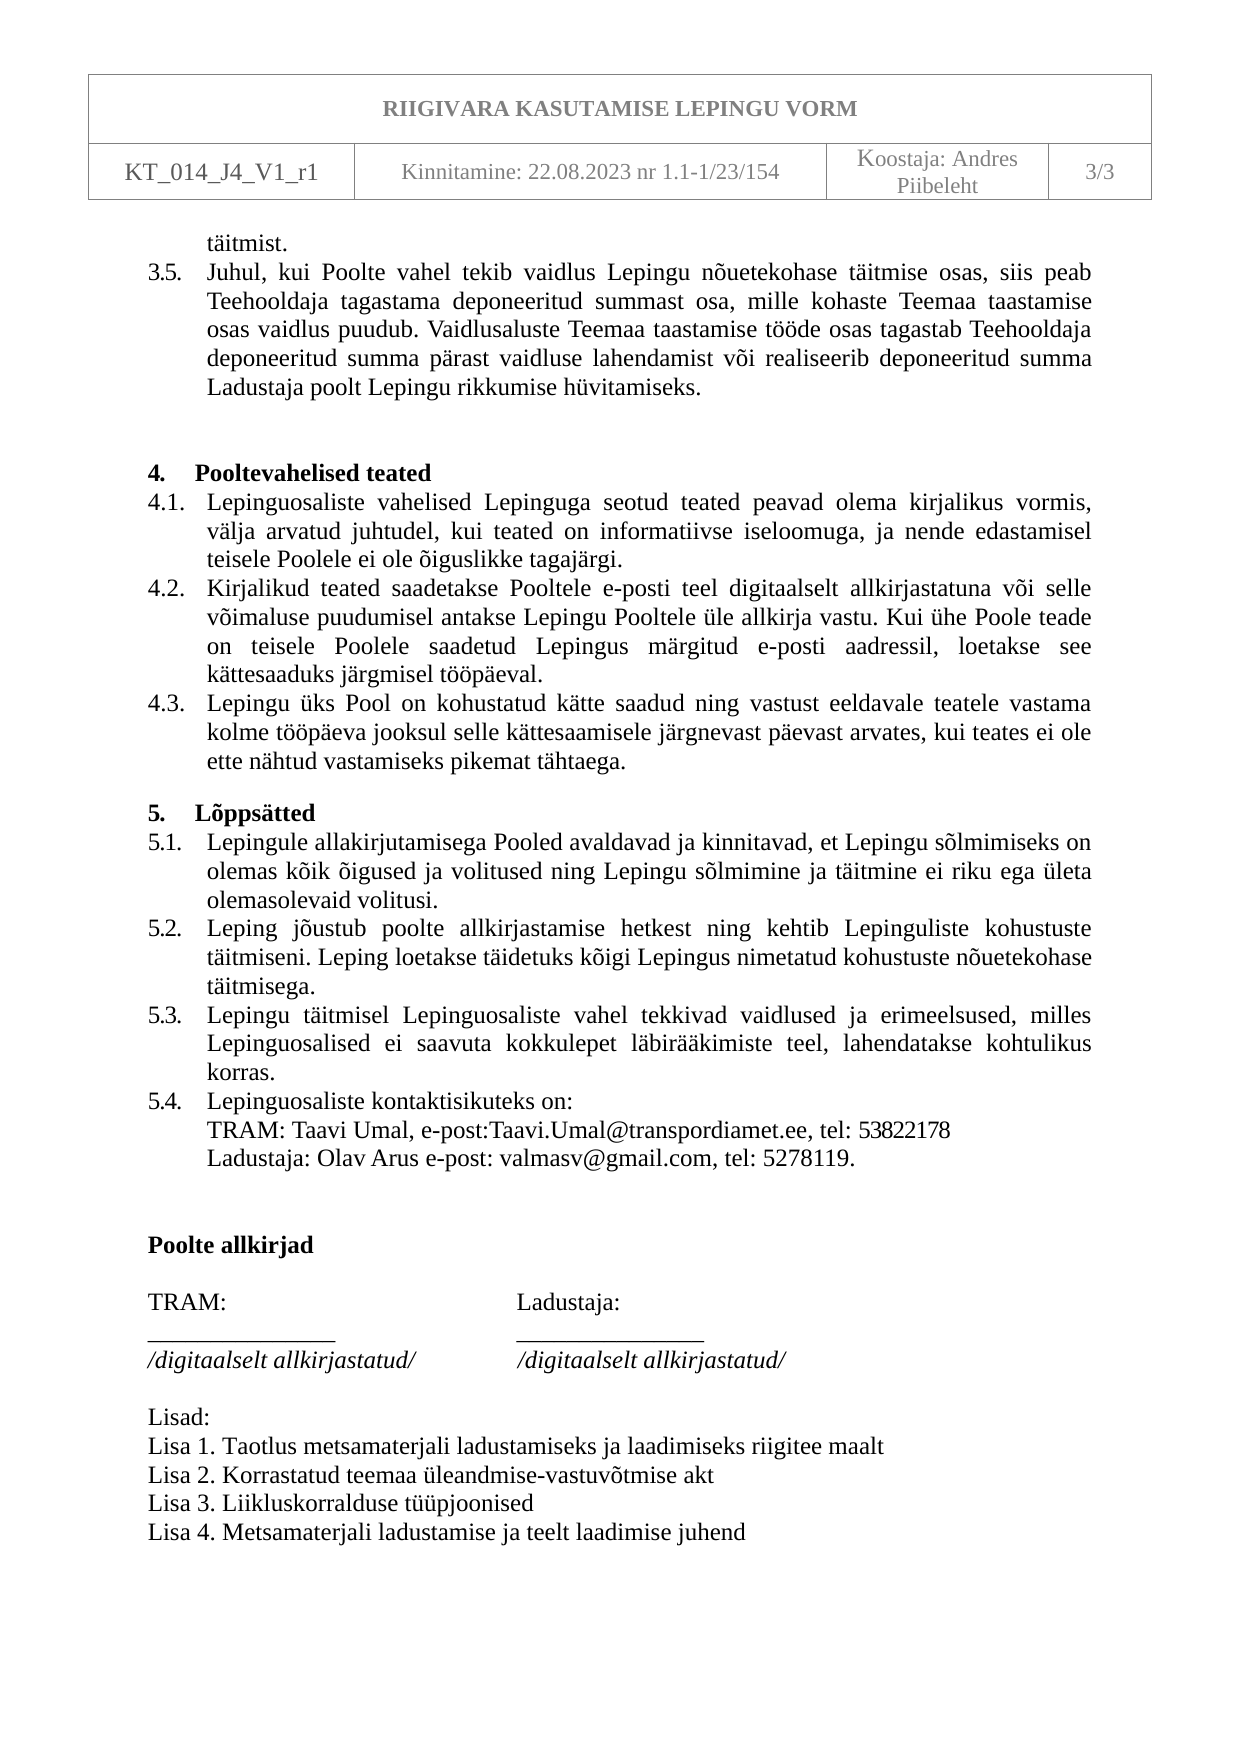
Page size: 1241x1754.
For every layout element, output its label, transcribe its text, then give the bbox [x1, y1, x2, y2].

text TRAM: Taavi Umal, e-post:Taavi.Umal@transpordiamet.ee, tel: 53822178 [207, 1115, 1093, 1143]
list Lepingu üks Pool on kohustatud kätte saadud ning vastust eeldavale teatele vastama kolme tööpäeva jooksul selle kättesaamisele järgnevast päevast arvates, kui teates ei ole ette nähtud vastamiseks pikemat tähtaega. [148, 688, 1093, 774]
text TRAM: Ladustaja: [148, 1287, 1093, 1316]
text Ladustaja: Olav Arus e-post: valmasv@gmail.com, tel: 5278119. [207, 1143, 1093, 1172]
list Lepingu täitmisel Lepinguosaliste vahel tekkivad vaidlused ja erimeelsused, milles Lepinguosalised ei saavuta kokkulepet läbirääkimiste teel, lahendatakse kohtulikus korras. [148, 1000, 1093, 1086]
list Lepingule allakirjutamisega Pooled avaldavad ja kinnitavad, et Lepingu sõlmimiseks on olemas kõik õigused ja volitused ning Lepingu sõlmimine ja täitmine ei riku ega ületa olemasolevaid volitusi. [148, 827, 1093, 913]
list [148, 228, 1093, 257]
text Lisad: [148, 1402, 1093, 1431]
text Lisa 3. Liikluskorralduse tüüpjoonised [148, 1488, 1093, 1517]
text Lisa 4. Metsamaterjali ladustamise ja teelt laadimise juhend [148, 1517, 1093, 1546]
list Lepinguosaliste kontaktisikuteks on: [148, 1086, 1093, 1115]
text Lisa 1. Taotlus metsamaterjali ladustamiseks ja laadimiseks riigitee maalt [148, 1431, 1093, 1460]
list Lõppsätted [148, 798, 1093, 827]
list Kirjalikud teated saadetakse Pooltele e-posti teel digitaalselt allkirjastatuna või selle võimaluse puudumisel antakse Lepingu Pooltele üle allkirja vastu. Kui ühe Poole teade on teisele Poolele saadetud Lepingus märgitud e-posti aadressil, loetakse see kättesaaduks järgmisel tööpäeval. [148, 573, 1093, 688]
text Lisa 2. Korrastatud teemaa üleandmise-vastuvõtmise akt [148, 1460, 1093, 1488]
list Pooltevahelised teated [148, 458, 1093, 487]
list Poolte allkirjad [148, 1230, 1093, 1258]
list Juhul, kui Poolte vahel tekib vaidlus Lepingu nõuetekohase täitmise osas, siis peab Teehooldaja tagastama deponeeritud summast osa, mille kohaste Teemaa taastamise osas vaidlus puudub. Vaidlusaluste Teemaa taastamise tööde osas tagastab Teehooldaja deponeeritud summa pärast vaidluse lahendamist või realiseerib deponeeritud summa Ladustaja poolt Lepingu rikkumise hüvitamiseks. [148, 257, 1093, 401]
text _______________ _______________ [148, 1316, 1093, 1345]
list Leping jõustub poolte allkirjastamise hetkest ning kehtib Lepinguliste kohustuste täitmiseni. Leping loetakse täidetuks kõigi Lepingus nimetatud kohustuste nõuetekohase täitmisega. [148, 913, 1093, 1000]
text /digitaalselt allkirjastatud/ /digitaalselt allkirjastatud/ [148, 1345, 1093, 1373]
list Lepinguosaliste vahelised Lepinguga seotud teated peavad olema kirjalikus vormis, välja arvatud juhtudel, kui teated on informatiivse iseloomuga, ja nende edastamisel teisele Poolele ei ole õiguslikke tagajärgi. [148, 487, 1093, 573]
